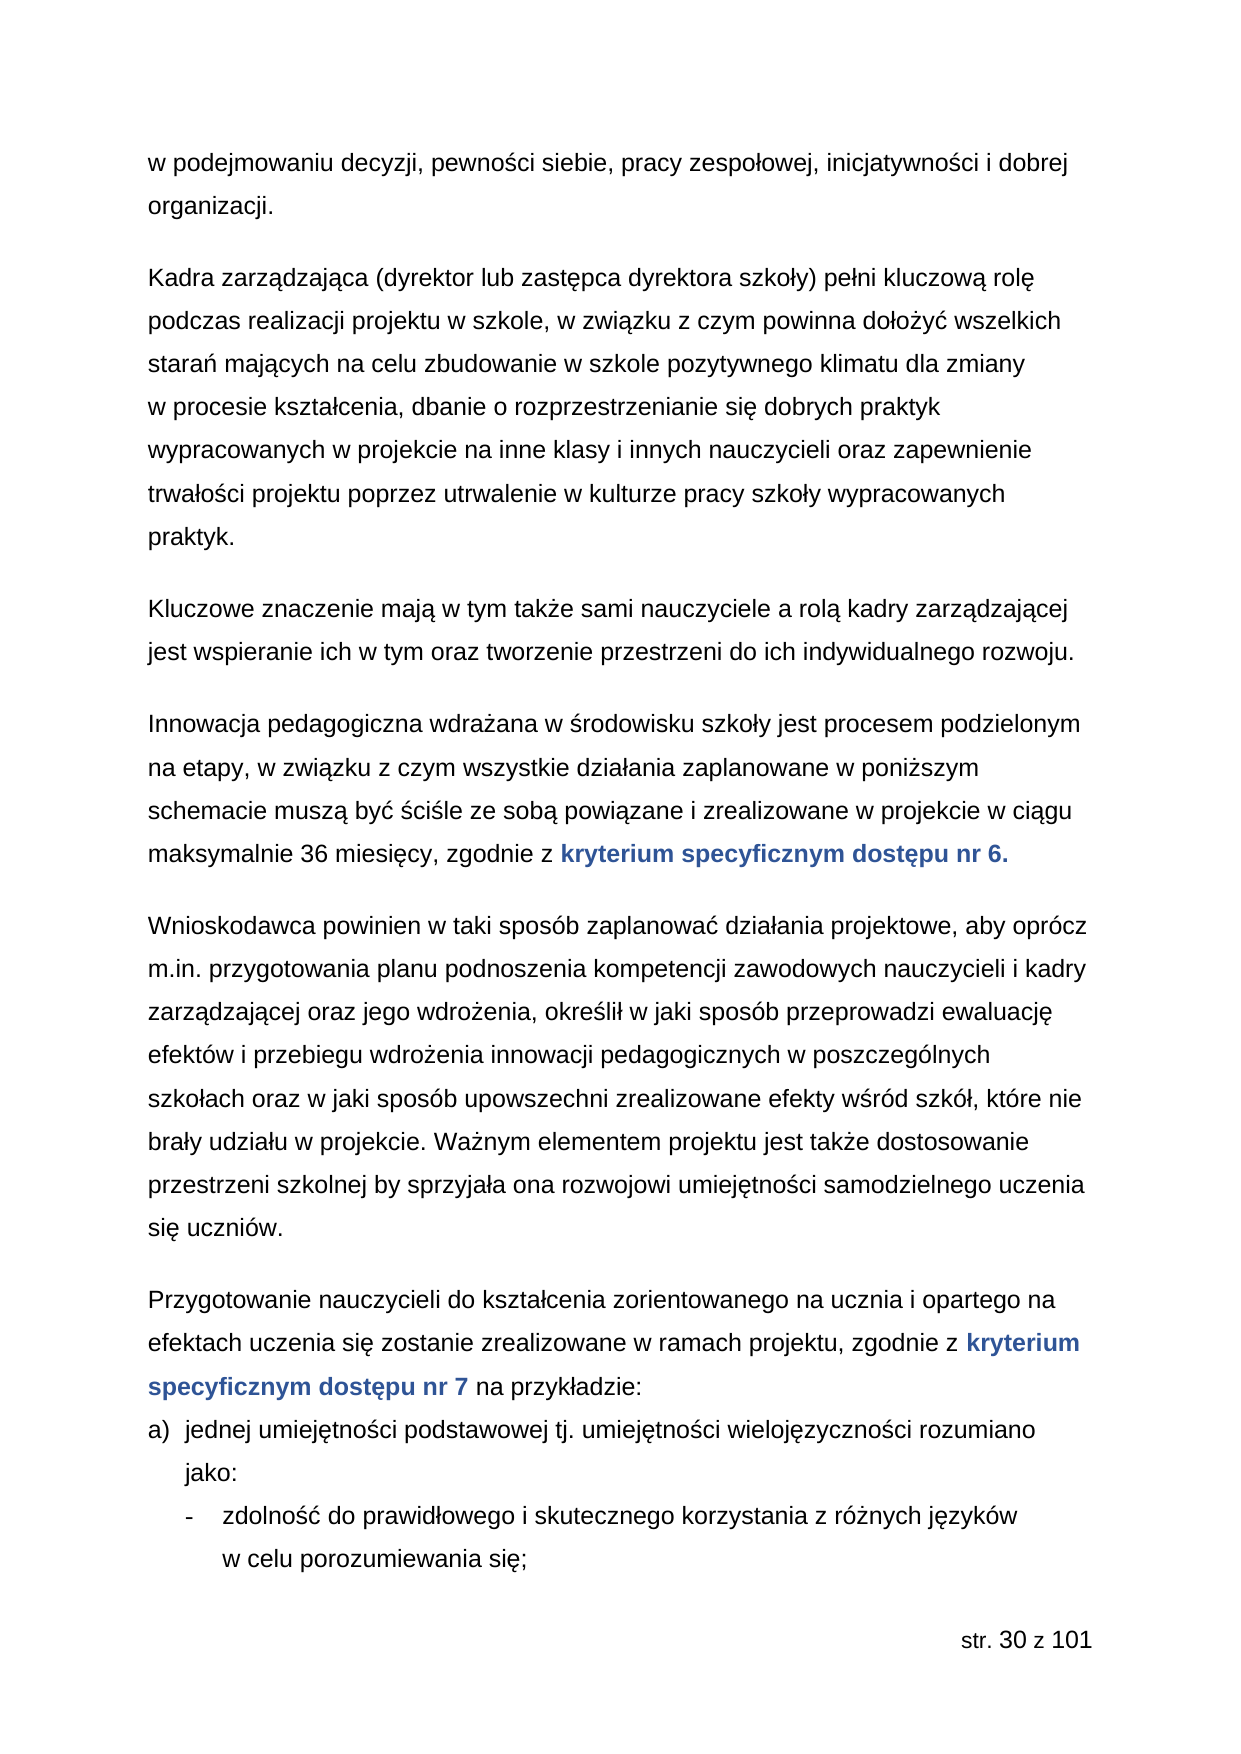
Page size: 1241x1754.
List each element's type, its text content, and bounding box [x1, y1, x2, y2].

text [148, 148, 1093, 219]
text Przygotowanie nauczycieli do kształcenia zorientowanego na ucznia i opartego na efektach uczenia się zostanie zrealizowane w ramach projektu, zgodnie z kryterium specyficznym dostępu nr 7 na przykładzie: [148, 1285, 1093, 1400]
text Kluczowe znaczenie mają w tym także sami nauczyciele a rolą kadry zarządzającej jest wspieranie ich w tym oraz tworzenie przestrzeni do ich indywidualnego rozwoju. [148, 594, 1093, 666]
text Innowacja pedagogiczna wdrażana w środowisku szkoły jest procesem podzielonym na etapy, w związku z czym wszystkie działania zaplanowane w poniższym schemacie muszą być ściśle ze sobą powiązane i zrealizowane w projekcie w ciągu maksymalnie 36 miesięcy, zgodnie z kryterium specyficznym dostępu nr 6. [148, 709, 1093, 868]
list jednej umiejętności podstawowej tj. umiejętności wielojęzyczności rozumiano jako: [148, 1415, 1093, 1487]
list zdolność do prawidłowego i skutecznego korzystania z różnych języków w celu porozumiewania się; [185, 1501, 1093, 1573]
text Wnioskodawca powinien w taki sposób zaplanować działania projektowe, aby oprócz m.in. przygotowania planu podnoszenia kompetencji zawodowych nauczycieli i kadry zarządzającej oraz jego wdrożenia, określił w jaki sposób przeprowadzi ewaluację efektów i przebiegu wdrożenia innowacji pedagogicznych w poszczególnych szkołach oraz w jaki sposób upowszechni zrealizowane efekty wśród szkół, które nie brały udziału w projekcie. Ważnym elementem projektu jest także dostosowanie przestrzeni szkolnej by sprzyjała ona rozwojowi umiejętności samodzielnego uczenia się uczniów. [148, 911, 1093, 1242]
text Kadra zarządzająca (dyrektor lub zastępca dyrektora szkoły) pełni kluczową rolę podczas realizacji projektu w szkole, w związku z czym powinna dołożyć wszelkich starań mających na celu zbudowanie w szkole pozytywnego klimatu dla zmiany w procesie kształcenia, dbanie o rozprzestrzenianie się dobrych praktyk wypracowanych w projekcie na inne klasy i innych nauczycieli oraz zapewnienie trwałości projektu poprzez utrwalenie w kulturze pracy szkoły wypracowanych praktyk. [148, 263, 1093, 551]
